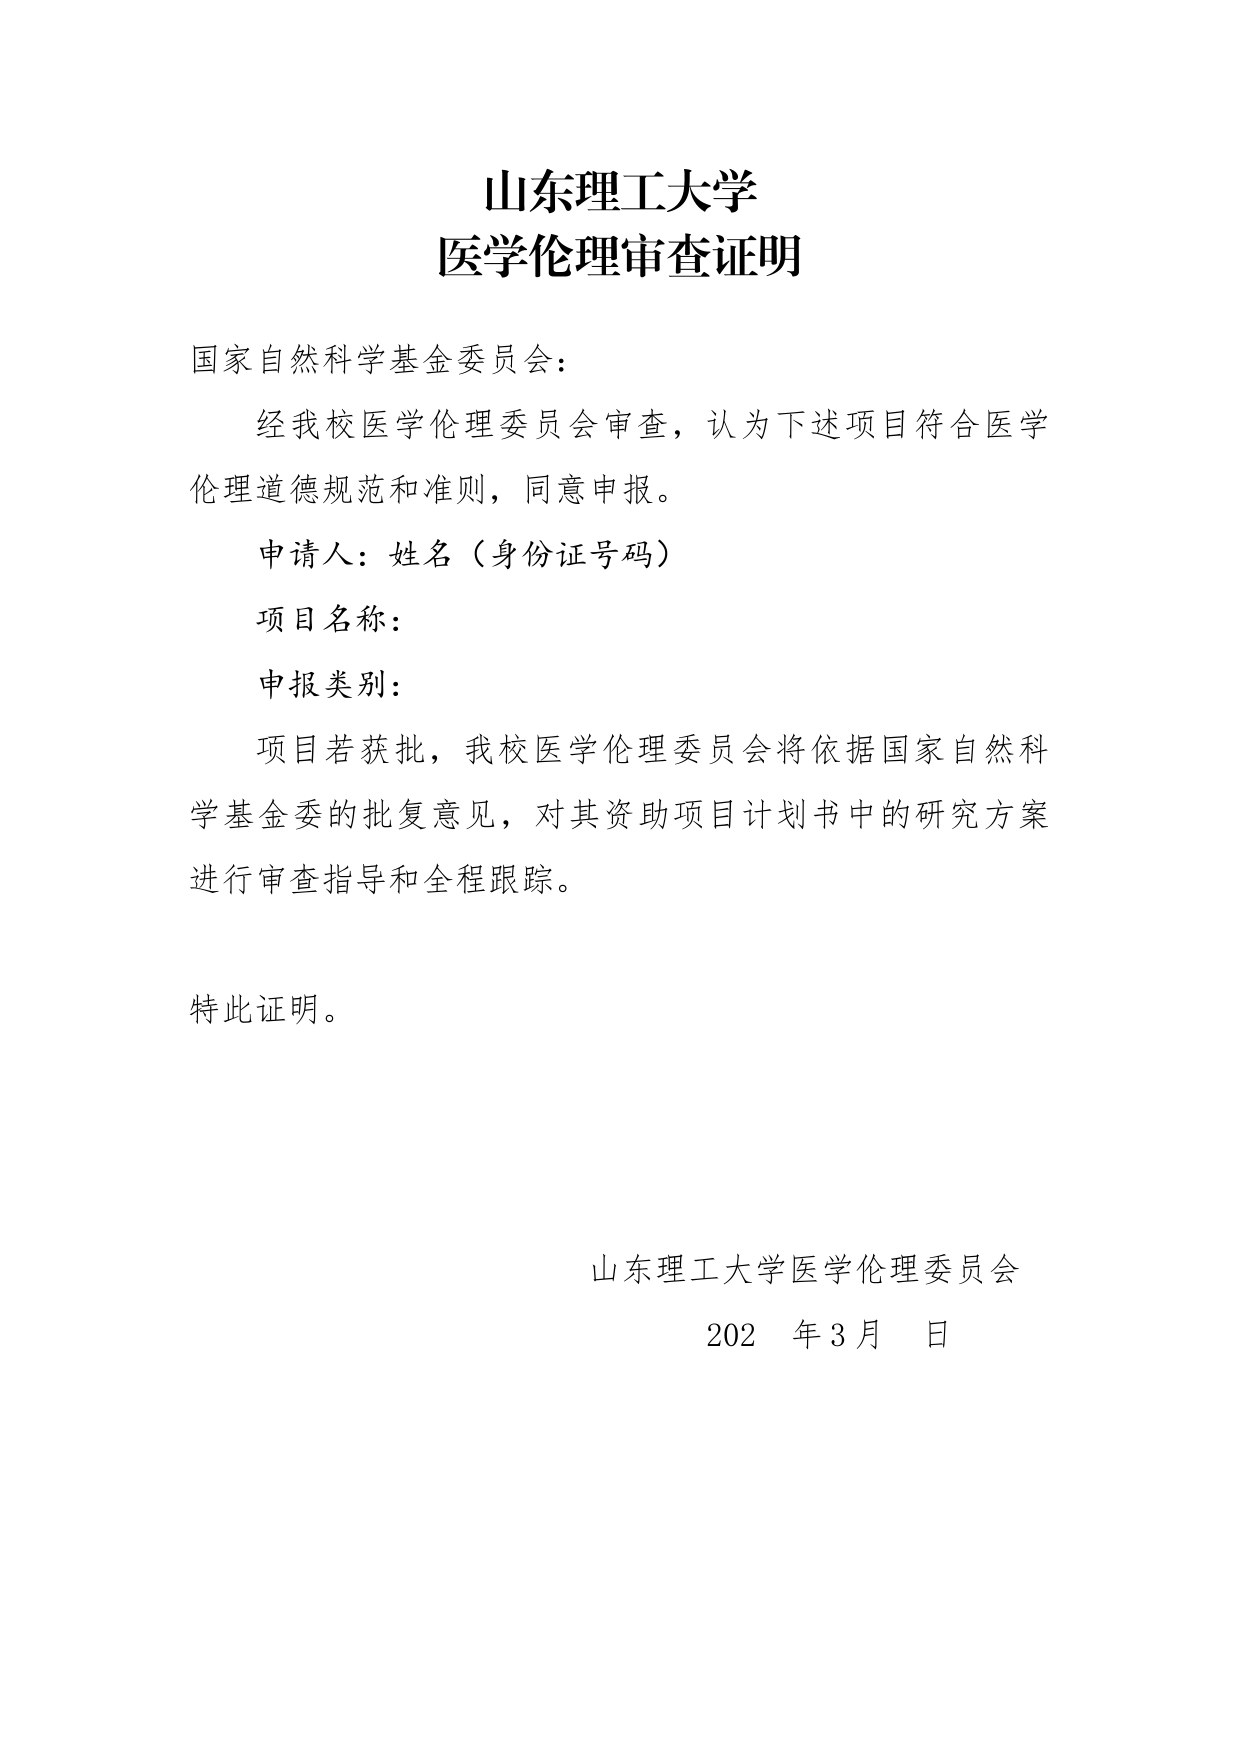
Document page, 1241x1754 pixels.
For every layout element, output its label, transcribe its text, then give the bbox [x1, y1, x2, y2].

text 项目若获批，我校医学伦理委员会将依据国家自然科学基金委的批复意见，对其资助项目计划书中的研究方案进行审查指导和全程跟踪。 [187, 714, 1053, 909]
text 申请人：姓名（身份证号码） [187, 519, 1053, 584]
text 山东理工大学 [187, 162, 1053, 227]
text 申报类别： [187, 649, 1053, 714]
text 国家自然科学基金委员会： [187, 324, 1053, 389]
text 医学伦理审查证明 [187, 227, 1053, 292]
text 202 年3月 日 [187, 1299, 953, 1364]
text 特此证明。 [187, 974, 1053, 1039]
text 项目名称： [187, 584, 1053, 649]
text 山东理工大学医学伦理委员会 [187, 1234, 1053, 1299]
text 经我校医学伦理委员会审查，认为下述项目符合医学伦理道德规范和准则，同意申报。 [187, 389, 1053, 519]
